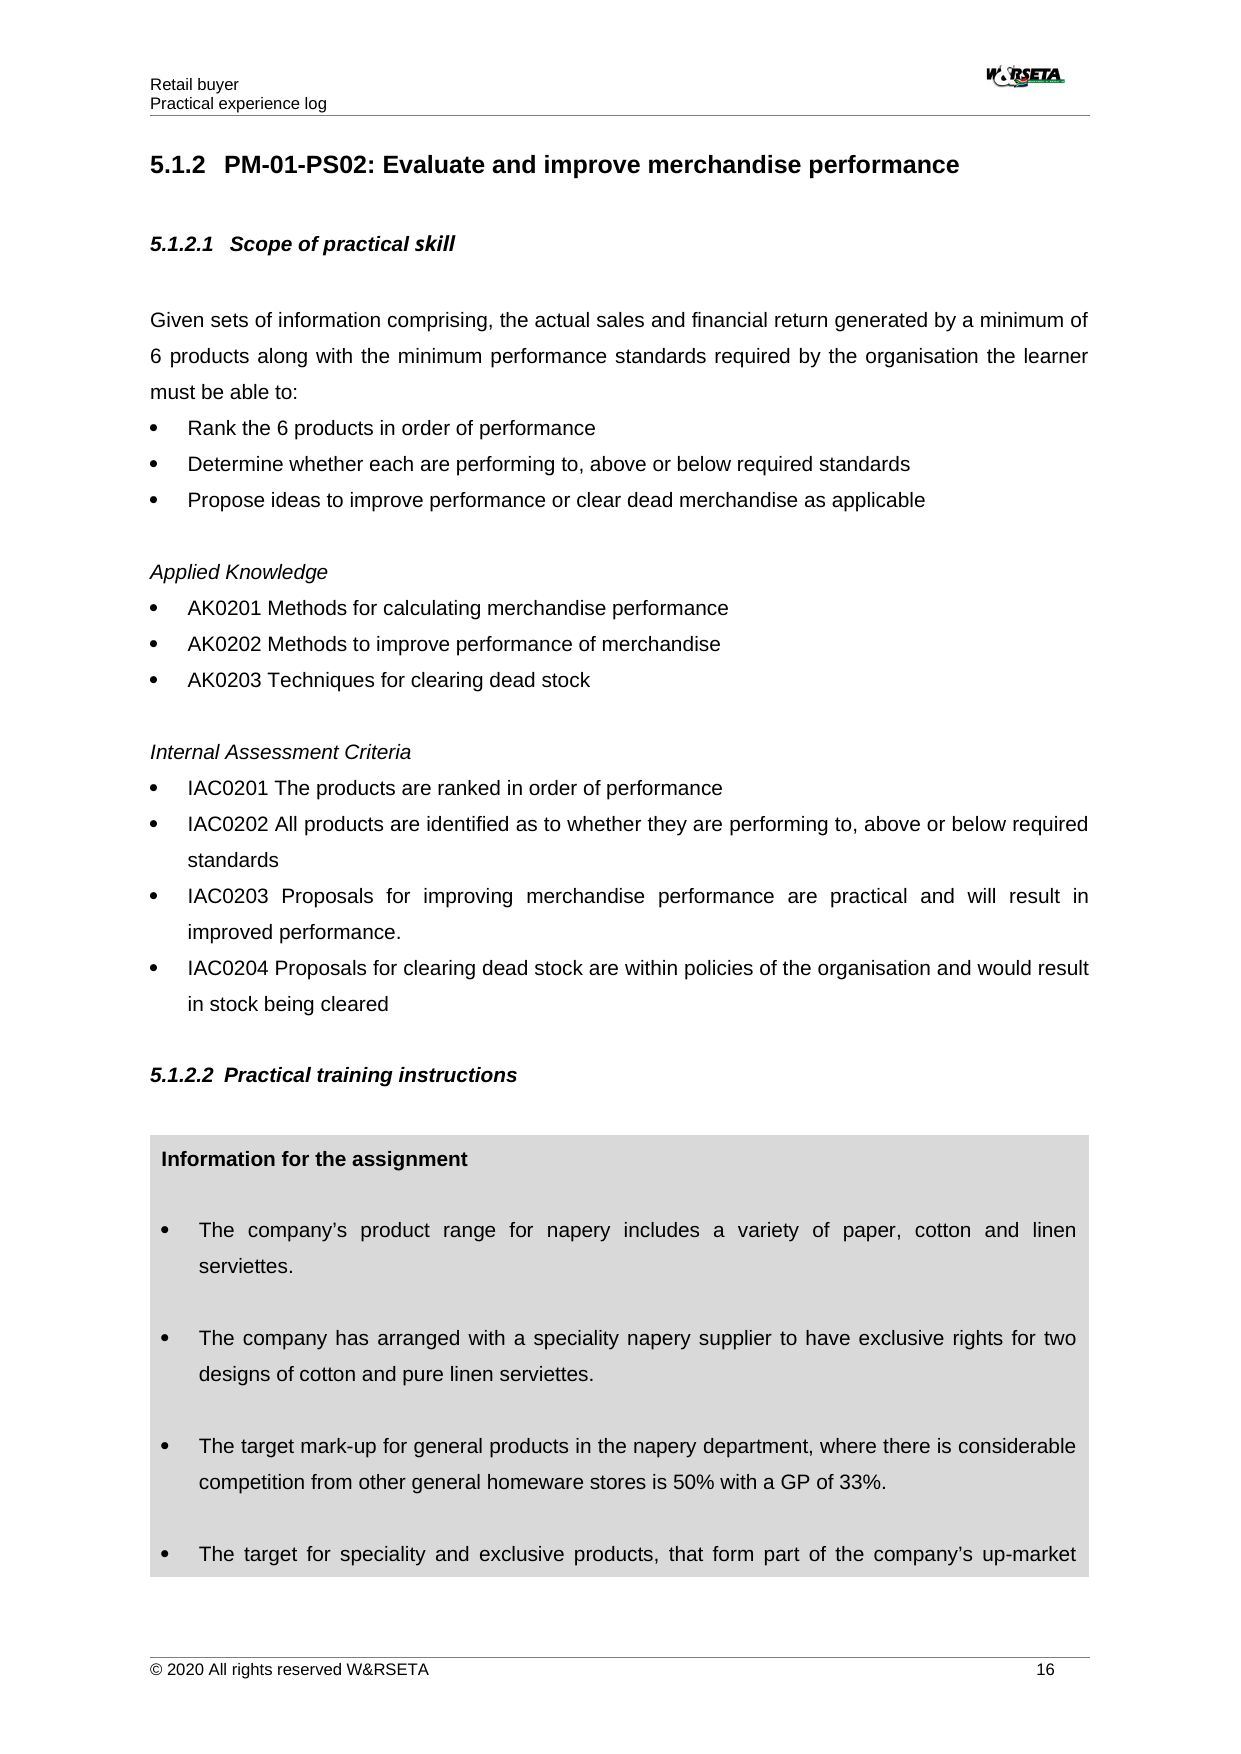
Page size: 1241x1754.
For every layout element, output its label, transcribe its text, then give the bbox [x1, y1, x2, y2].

list Propose ideas to improve performance or clear dead merchandise as applicable [150, 487, 1090, 512]
subtitle 5.1.2 PM-01-PS02: Evaluate and improve merchandise performance [150, 150, 1090, 179]
list IAC0202 All products are identified as to whether they are performing to, above or below required standards [150, 811, 1090, 871]
list AK0203 Techniques for clearing dead stock [150, 667, 1090, 692]
list Rank the 6 products in order of performance [150, 415, 1090, 439]
text Given sets of information comprising, the actual sales and financial return generated by a minimum of 6 products along with the minimum performance standards required by the organisation the learner must be able to: [150, 308, 1090, 403]
picture [986, 65, 1065, 88]
list IAC0203 Proposals for improving merchandise performance are practical and will result in improved performance. [150, 883, 1090, 943]
list IAC0201 The products are ranked in order of performance [150, 775, 1090, 799]
subtitle 5.1.2.1 Scope of practical skill [150, 229, 1090, 257]
list Determine whether each are performing to, above or below required standards [150, 451, 1090, 476]
text Internal Assessment Criteria [150, 739, 1090, 763]
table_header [150, 1135, 1089, 1577]
list IAC0204 Proposals for clearing dead stock are within policies of the organisation and would result in stock being cleared [150, 955, 1090, 1015]
text Applied Knowledge [150, 559, 1090, 583]
subtitle 5.1.2.2 Practical training instructions [150, 1063, 1090, 1087]
list AK0202 Methods to improve performance of merchandise [150, 631, 1090, 656]
list AK0201 Methods for calculating merchandise performance [150, 595, 1090, 619]
